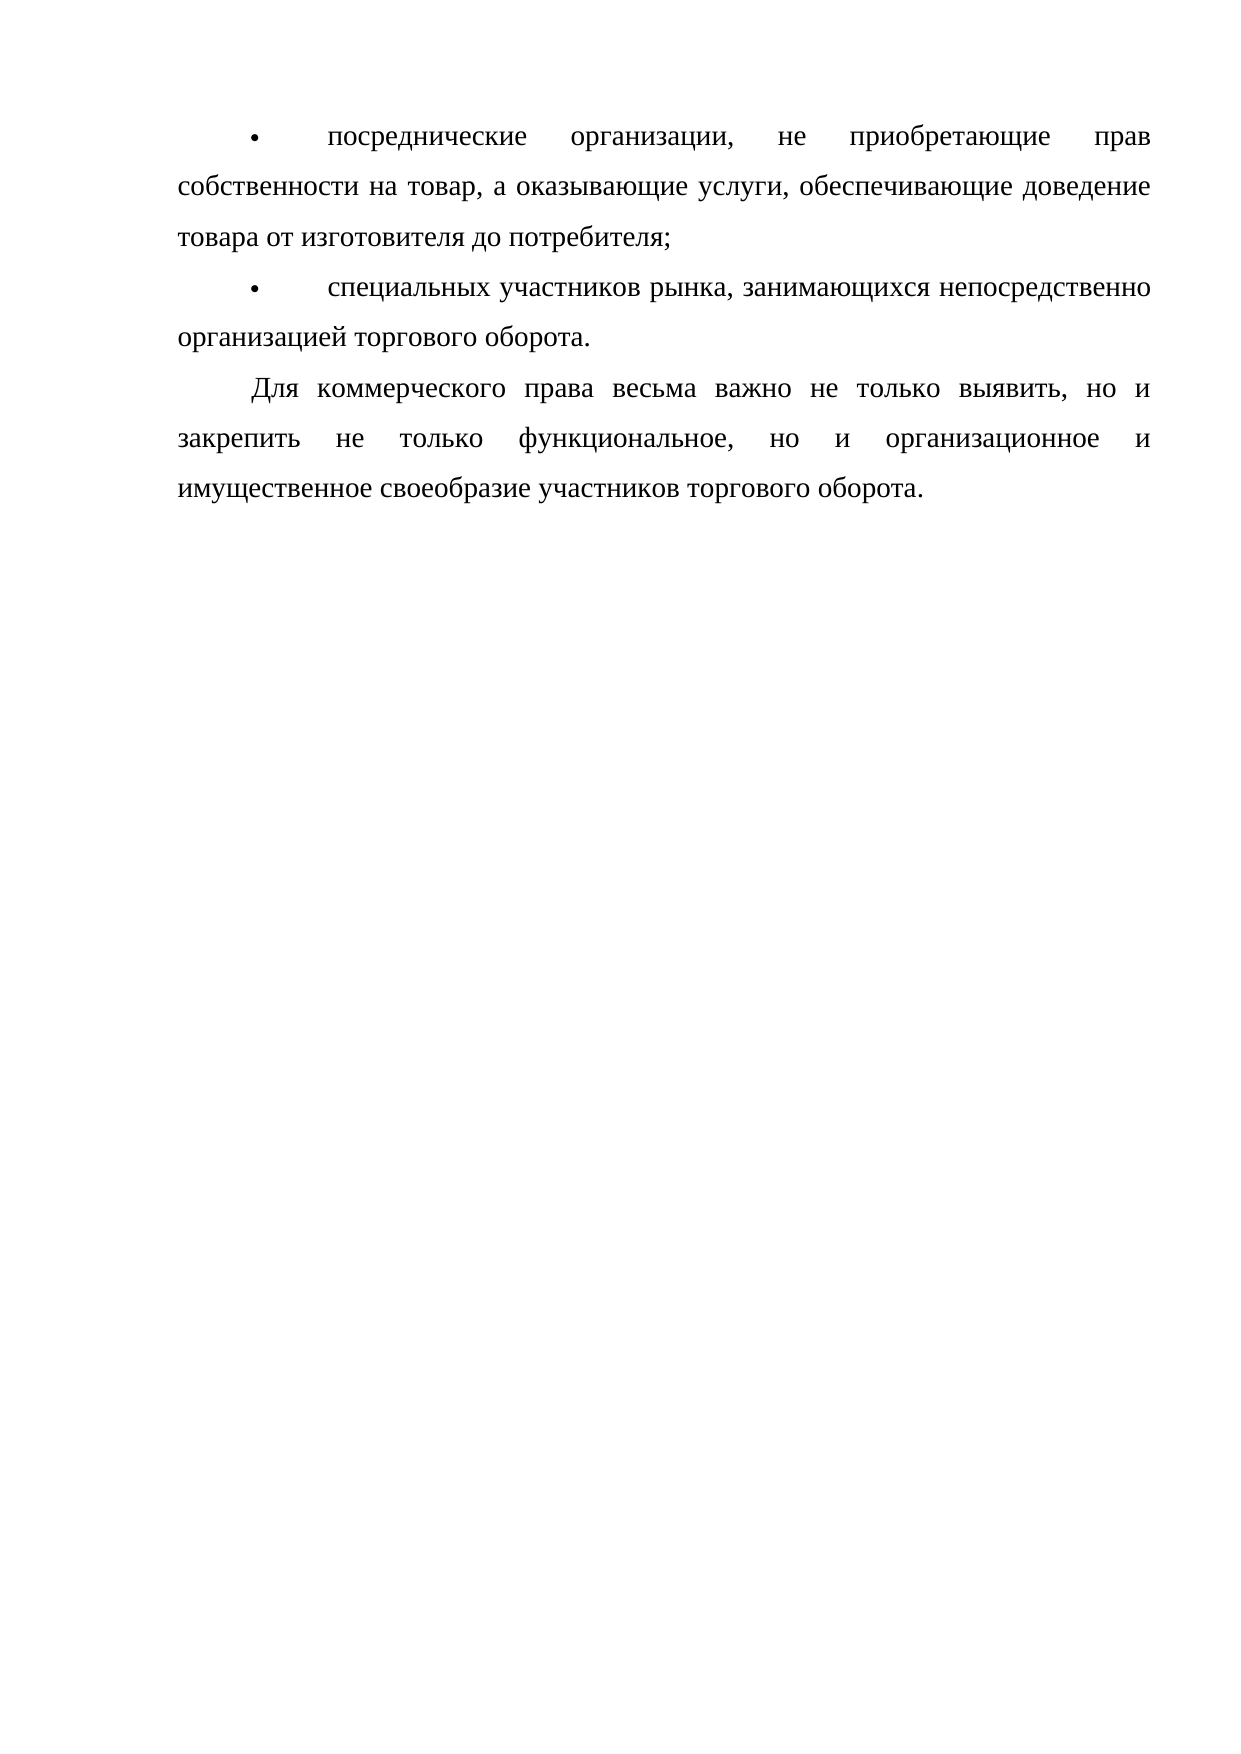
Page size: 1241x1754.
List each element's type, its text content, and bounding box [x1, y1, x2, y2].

list посреднические организации, не приобретающие прав собственности на товар, а оказывающие услуги, обеспечивающие доведение товара от изготовителя до потребителя; [177, 118, 1152, 252]
text Для коммерческого права весьма важно не только выявить, но и закрепить не только функциональное, но и организационное и имущественное своеобразие участников торгового оборота. [177, 370, 1152, 504]
list специальных участников рынка, занимающихся непосредственно организацией торгового оборота. [177, 269, 1152, 353]
